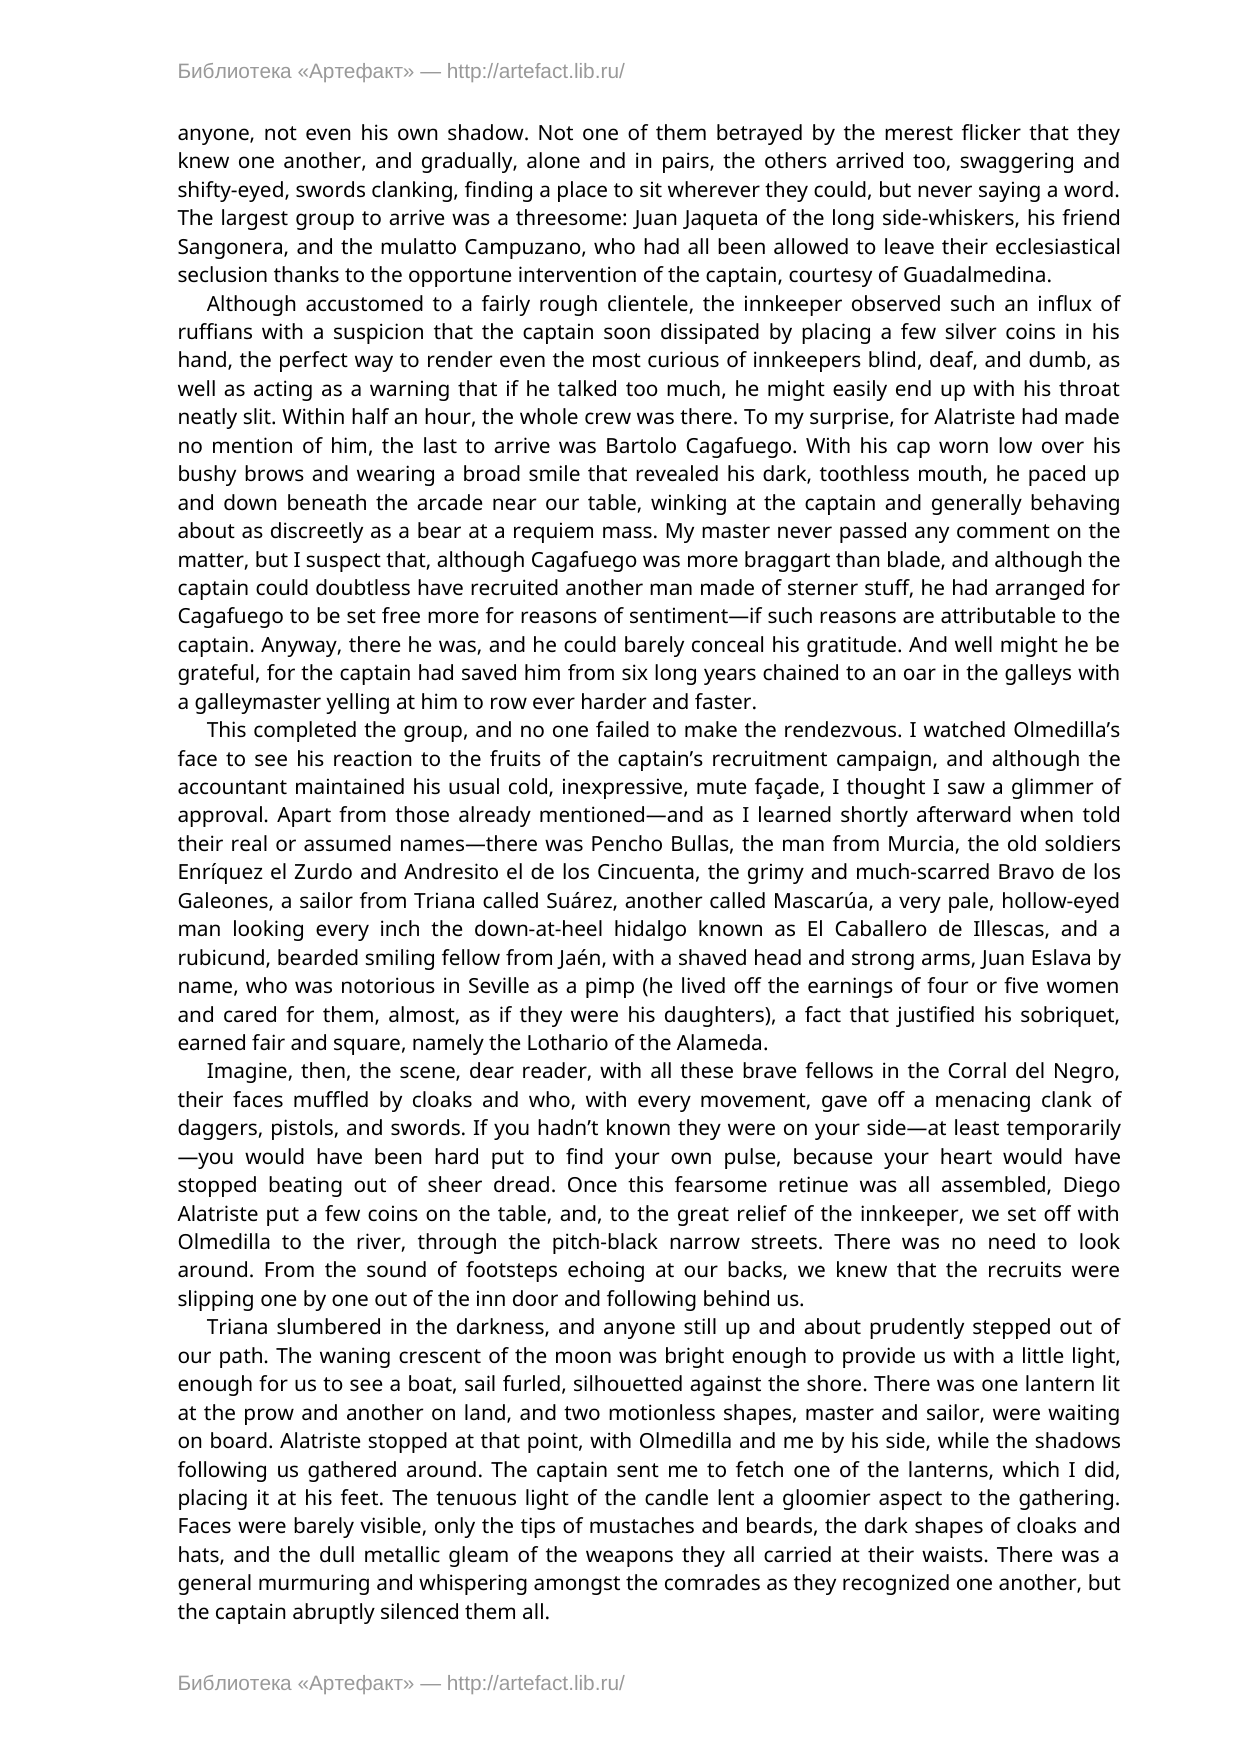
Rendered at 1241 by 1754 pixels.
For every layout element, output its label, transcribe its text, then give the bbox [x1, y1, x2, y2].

text Triana slumbered in the darkness, and anyone still up and about prudently stepped out of our path. The waning crescent of the moon was bright enough to provide us with a little light, enough for us to see a boat, sail furled, silhouetted against the shore. There was one lantern lit at the prow and another on land, and two motionless shapes, master and sailor, were waiting on board. Alatriste stopped at that point, with Olmedilla and me by his side, while the shadows following us gathered around. The captain sent me to fetch one of the lanterns, which I did, placing it at his feet. The tenuous light of the candle lent a gloomier aspect to the gathering. Faces were barely visible, only the tips of mustaches and beards, the dark shapes of cloaks and hats, and the dull metallic gleam of the weapons they all carried at their waists. There was a general murmuring and whispering amongst the comrades as they recognized one another, but the captain abruptly silenced them all. [177, 1312, 1122, 1625]
text Imagine, then, the scene, dear reader, with all these brave fellows in the Corral del Negro, their faces muffled by cloaks and who, with every movement, gave off a menacing clank of daggers, pistols, and swords. If you hadn’t known they were on your side—at least temporarily—you would have been hard put to find your own pulse, because your heart would have stopped beating out of sheer dread. Once this fearsome retinue was all assembled, Diego Alatriste put a few coins on the table, and, to the great relief of the innkeeper, we set off with Olmedilla to the river, through the pitch-black narrow streets. There was no need to look around. From the sound of footsteps echoing at our backs, we knew that the recruits were slipping one by one out of the inn door and following behind us. [177, 1057, 1122, 1312]
text Although accustomed to a fairly rough clientele, the innkeeper observed such an influx of ruffians with a suspicion that the captain soon dissipated by placing a few silver coins in his hand, the perfect way to render even the most curious of innkeepers blind, deaf, and dumb, as well as acting as a warning that if he talked too much, he might easily end up with his throat neatly slit. Within half an hour, the whole crew was there. To my surprise, for Alatriste had made no mention of him, the last to arrive was Bartolo Cagafuego. With his cap worn low over his bushy brows and wearing a broad smile that revealed his dark, toothless mouth, he paced up and down beneath the arcade near our table, winking at the captain and generally behaving about as discreetly as a bear at a requiem mass. My master never passed any comment on the matter, but I suspect that, although Cagafuego was more braggart than blade, and although the captain could doubtless have recruited another man made of sterner stuff, he had arranged for Cagafuego to be set free more for reasons of sentiment—if such reasons are attributable to the captain. Anyway, there he was, and he could barely conceal his gratitude. And well might he be grateful, for the captain had saved him from six long years chained to an oar in the galleys with a galleymaster yelling at him to row ever harder and faster. [177, 289, 1122, 715]
text This completed the group, and no one failed to make the rendezvous. I watched Olmedilla’s face to see his reaction to the fruits of the captain’s recruitment campaign, and although the accountant maintained his usual cold, inexpressive, mute façade, I thought I saw a glimmer of approval. Apart from those already mentioned—and as I learned shortly afterward when told their real or assumed names—there was Pencho Bullas, the man from Murcia, the old soldiers Enríquez el Zurdo and Andresito el de los Cincuenta, the grimy and much-scarred Bravo de los Galeones, a sailor from Triana called Suárez, another called Mascarúa, a very pale, hollow-eyed man looking every inch the down-at-heel hidalgo known as El Caballero de Illescas, and a rubicund, bearded smiling fellow from Jaén, with a shaved head and strong arms, Juan Eslava by name, who was notorious in Seville as a pimp (he lived off the earnings of four or five women and cared for them, almost, as if they were his daughters), a fact that justified his sobriquet, earned fair and square, namely the Lothario of the Alameda. [177, 715, 1122, 1057]
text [177, 118, 1122, 289]
